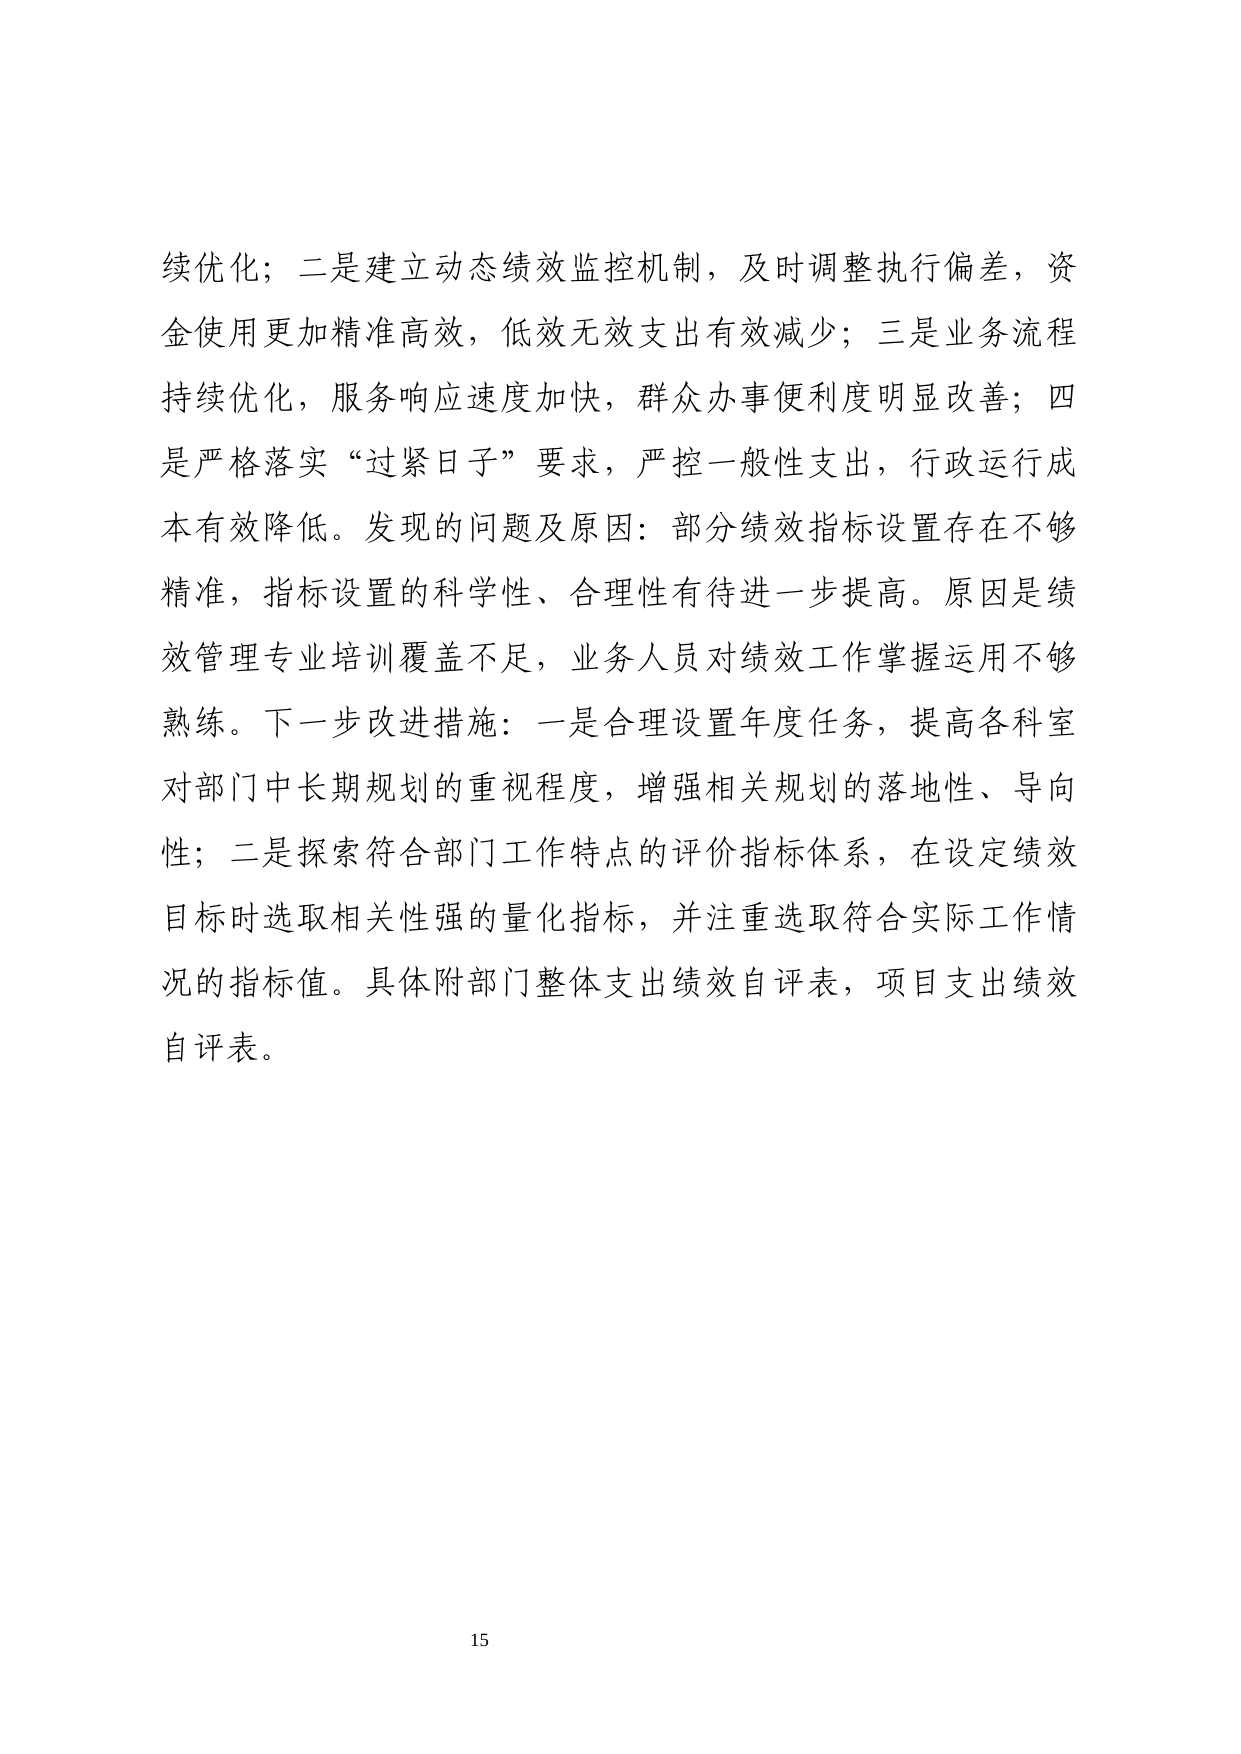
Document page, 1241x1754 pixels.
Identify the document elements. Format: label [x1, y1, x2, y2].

text [159, 233, 1081, 1078]
